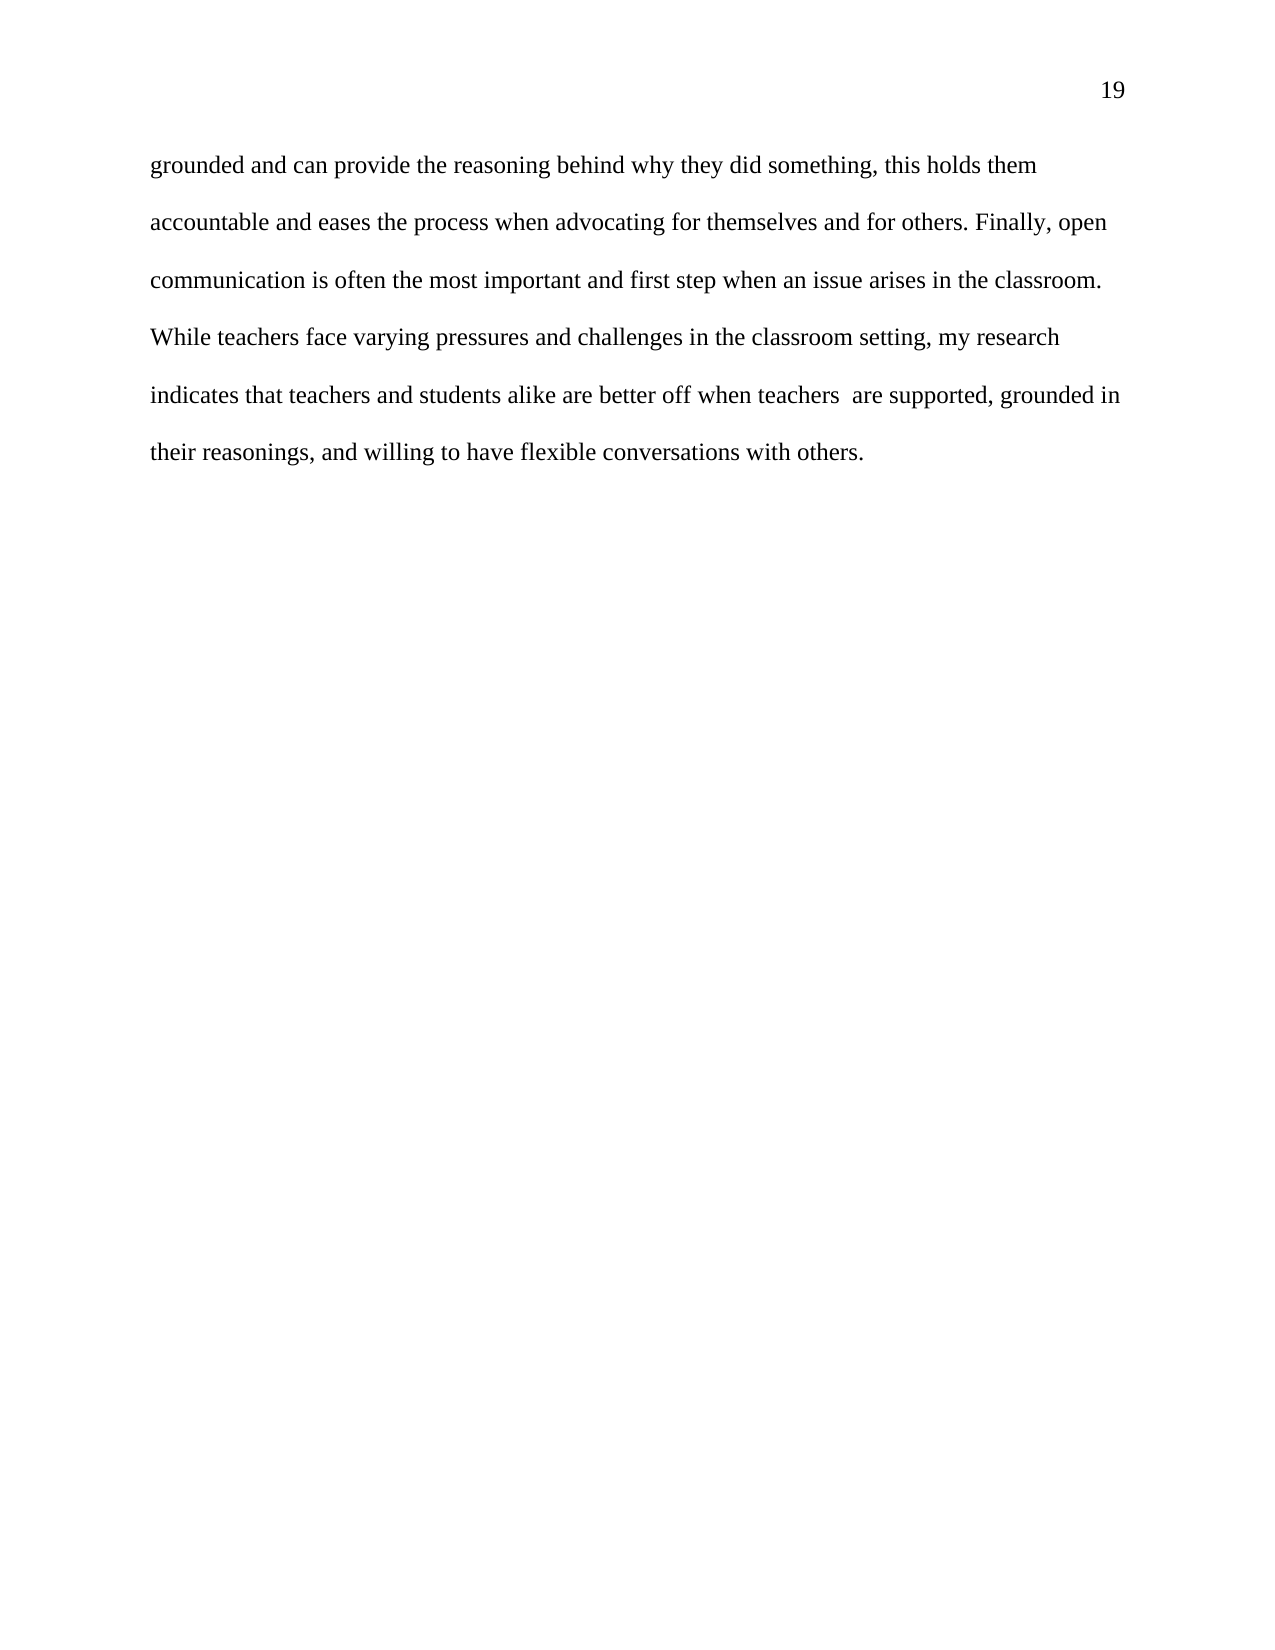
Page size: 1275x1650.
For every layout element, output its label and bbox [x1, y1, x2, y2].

text [150, 150, 1125, 466]
